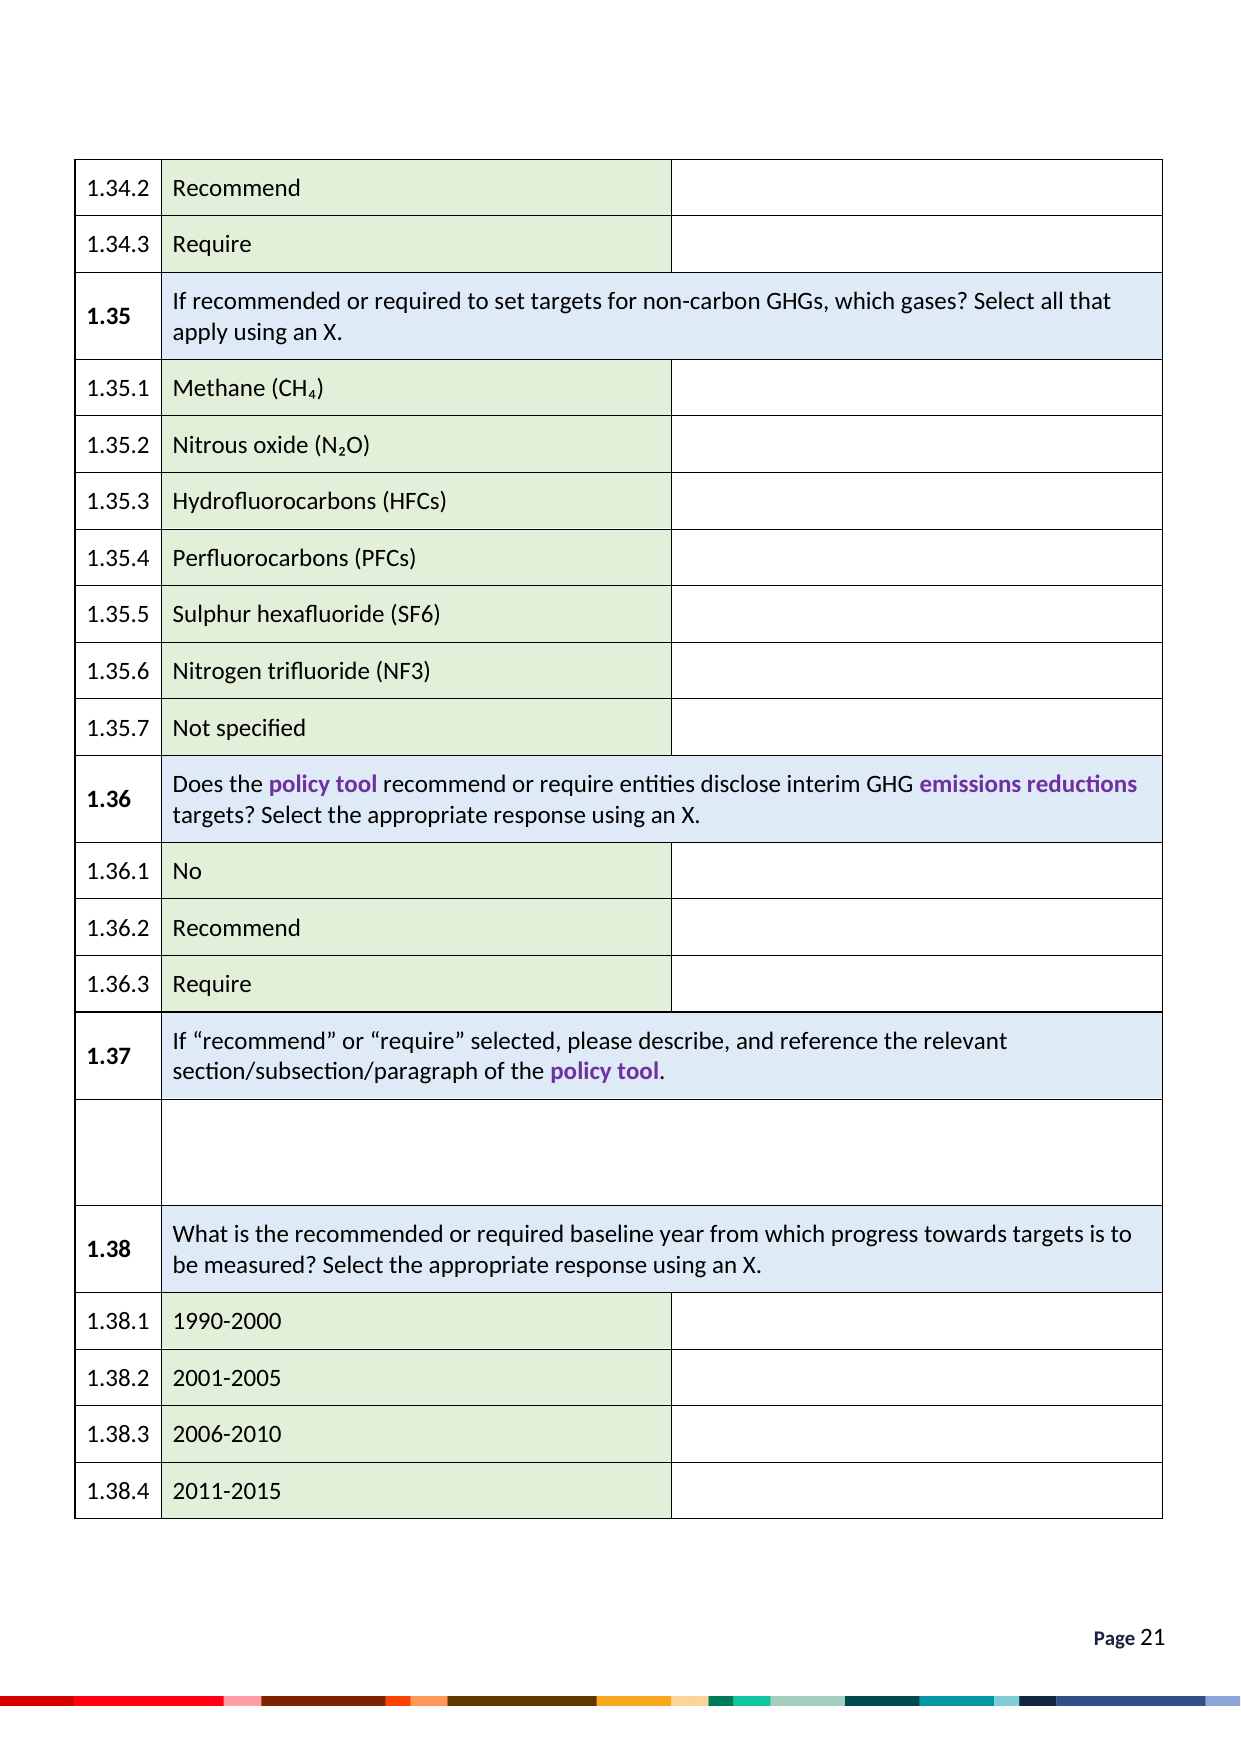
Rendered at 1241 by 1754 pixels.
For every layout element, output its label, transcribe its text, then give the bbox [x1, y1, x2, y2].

table_cell Nitrous oxide (N₂O) [162, 416, 671, 472]
table_cell 2011-2015 [162, 1463, 671, 1518]
table_cell 1.35.3 [76, 473, 161, 528]
table_cell 2006-2010 [162, 1406, 671, 1462]
table_cell 1.37 [76, 1013, 161, 1098]
table_cell 1.36 [76, 756, 161, 842]
table_cell Methane (CH₄) [162, 360, 671, 415]
table_cell [672, 899, 1162, 955]
table_cell [672, 530, 1162, 585]
table_cell [672, 1406, 1162, 1462]
table_cell Perfluorocarbons (PFCs) [162, 530, 671, 585]
table_cell 1.35.7 [76, 699, 161, 755]
table_cell 1.34.2 [76, 160, 161, 215]
table_cell [672, 843, 1162, 898]
table_cell 1.36.1 [76, 843, 161, 898]
table_cell 1990-2000 [162, 1293, 671, 1348]
table_cell Recommend [162, 899, 671, 955]
table_cell [672, 473, 1162, 528]
table_cell [672, 360, 1162, 415]
table_cell 1.35.6 [76, 643, 161, 698]
table_cell [672, 586, 1162, 642]
table_cell Require [162, 216, 671, 272]
table_cell 1.35.1 [76, 360, 161, 415]
table_cell [672, 160, 1162, 215]
table_cell 1.38.3 [76, 1406, 161, 1462]
table_cell 1.35.2 [76, 416, 161, 472]
table_cell Hydrofluorocarbons (HFCs) [162, 473, 671, 528]
table_cell What is the recommended or required baseline year from which progress towards targets is to be measured? Select the appropriate response using an X. [162, 1206, 1162, 1292]
table_cell Nitrogen trifluoride (NF3) [162, 643, 671, 698]
table_cell [672, 699, 1162, 755]
table_cell [76, 1100, 161, 1205]
table_cell Recommend [162, 160, 671, 215]
table_cell Not specified [162, 699, 671, 755]
table_cell 1.38.1 [76, 1293, 161, 1348]
table_cell Does the policy tool recommend or require entities disclose interim GHG emissions reductions targets? Select the appropriate response using an X. [162, 756, 1162, 842]
table_cell If recommended or required to set targets for non-carbon GHGs, which gases? Select all that apply using an X. [162, 273, 1162, 359]
table_cell 1.35.5 [76, 586, 161, 642]
table_cell 1.34.3 [76, 216, 161, 272]
table_cell 1.36.2 [76, 899, 161, 955]
table_cell Require [162, 956, 671, 1011]
table_cell [672, 416, 1162, 472]
table_cell 1.35 [76, 273, 161, 359]
table_cell If “recommend” or “require” selected, please describe, and reference the relevant section/subsection/paragraph of the policy tool. [162, 1013, 1162, 1098]
table_cell [672, 1293, 1162, 1348]
table_cell 2001-2005 [162, 1350, 671, 1405]
table_cell 1.36.3 [76, 956, 161, 1011]
table_cell [672, 1350, 1162, 1405]
table_cell No [162, 843, 671, 898]
table_cell [672, 1463, 1162, 1518]
table_cell [672, 643, 1162, 698]
table_cell 1.38 [76, 1206, 161, 1292]
table_cell [162, 1100, 1162, 1205]
table_cell [672, 956, 1162, 1011]
table_cell Sulphur hexafluoride (SF6) [162, 586, 671, 642]
table_cell [672, 216, 1162, 272]
table_cell 1.38.4 [76, 1463, 161, 1518]
table_cell 1.38.2 [76, 1350, 161, 1405]
picture [0, 1696, 1241, 1706]
table_cell 1.35.4 [76, 530, 161, 585]
